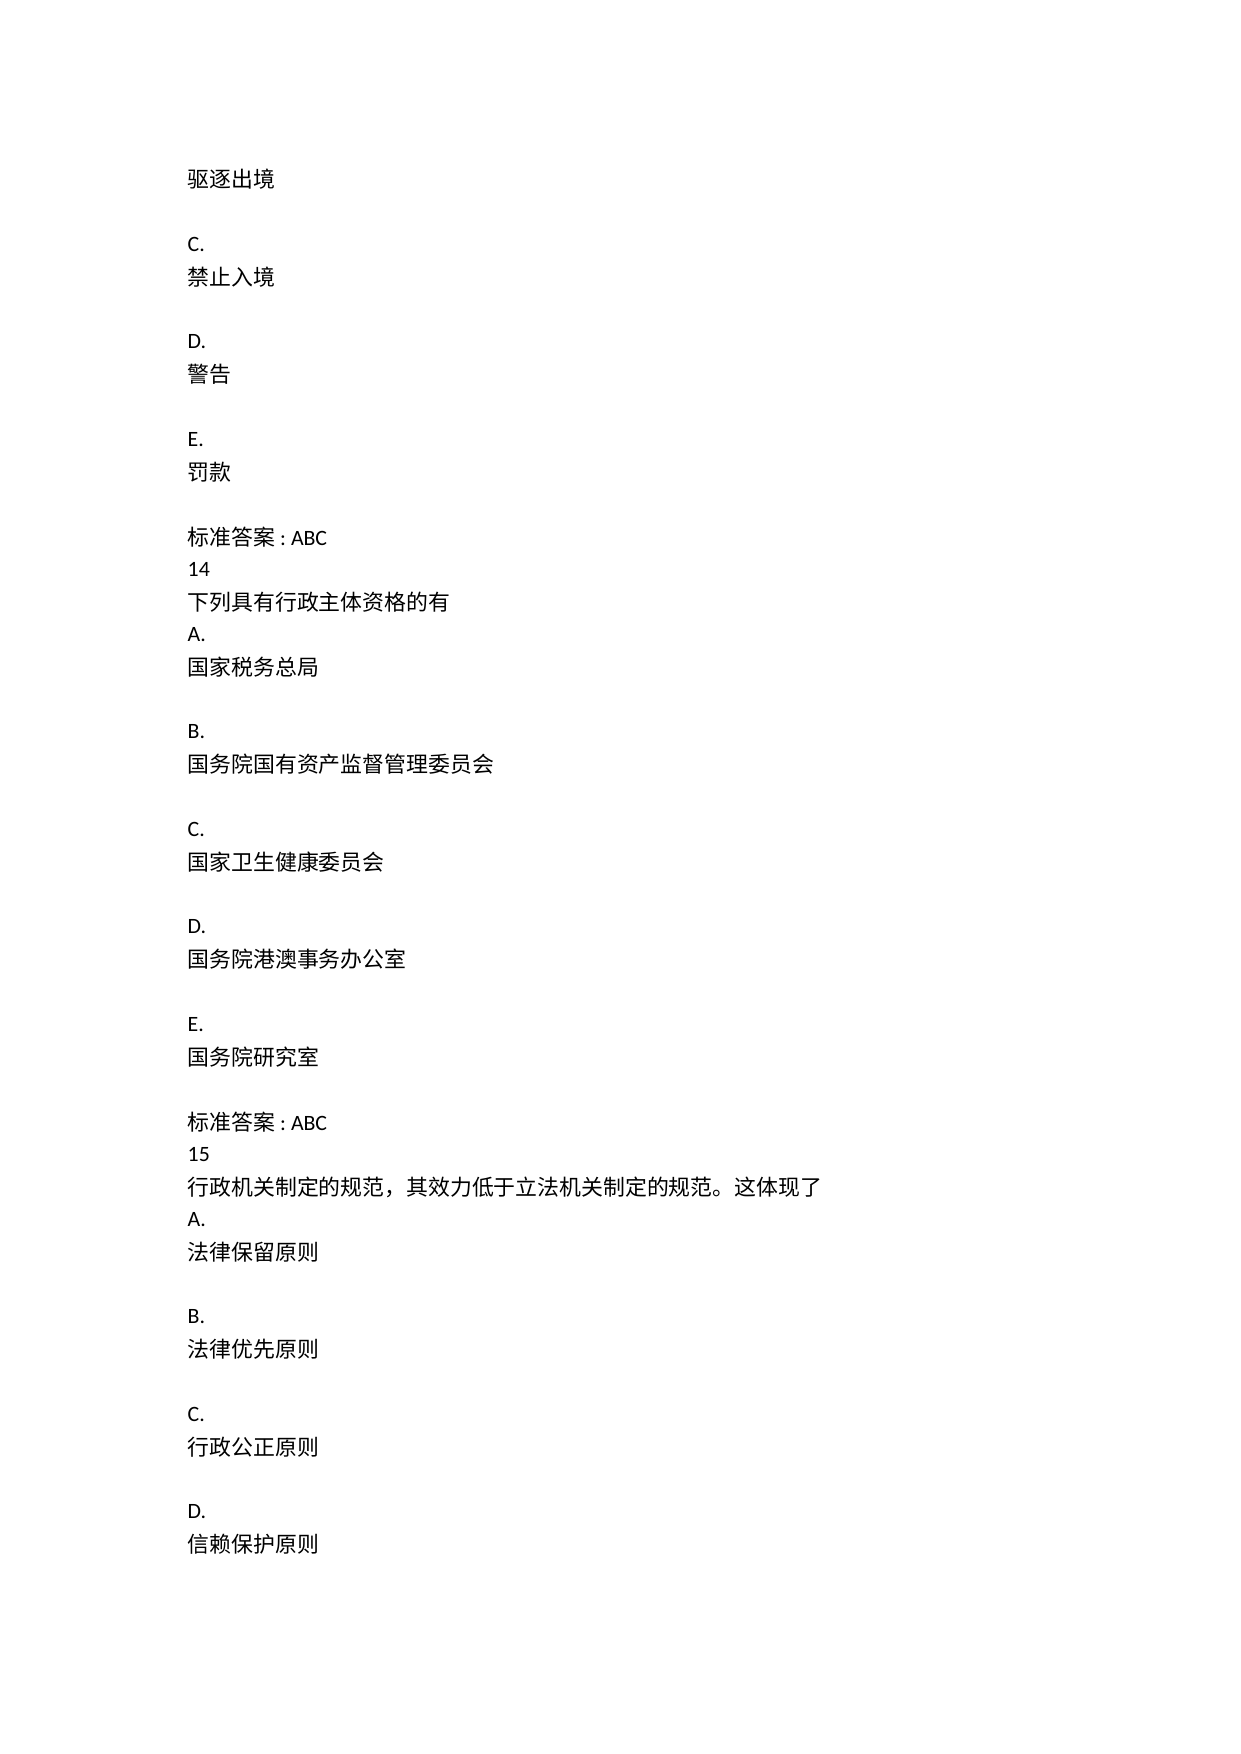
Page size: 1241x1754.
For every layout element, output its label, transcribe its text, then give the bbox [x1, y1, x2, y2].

text B. [187, 714, 1053, 747]
text 行政公正原则 [187, 1429, 1053, 1462]
text E. [187, 422, 1053, 454]
text 下列具有行政主体资格的有 [187, 584, 1053, 617]
text A. [187, 617, 1053, 649]
text B. [187, 1299, 1053, 1332]
text 15 [187, 1137, 1053, 1169]
text 法律优先原则 [187, 1332, 1053, 1364]
text 国务院国有资产监督管理委员会 [187, 747, 1053, 779]
text 行政机关制定的规范，其效力低于立法机关制定的规范。这体现了 [187, 1169, 1053, 1202]
text C. [187, 812, 1053, 844]
text 罚款 [187, 454, 1053, 487]
text A. [187, 1202, 1053, 1234]
text 禁止入境 [187, 259, 1053, 292]
text C. [187, 227, 1053, 259]
text D. [187, 1494, 1053, 1527]
text 标准答案 : ABC [187, 519, 1053, 552]
text 警告 [187, 357, 1053, 389]
text D. [187, 909, 1053, 942]
text D. [187, 324, 1053, 357]
text 14 [187, 552, 1053, 584]
text C. [187, 1397, 1053, 1429]
text 驱逐出境 [187, 162, 1053, 194]
text 国家税务总局 [187, 649, 1053, 682]
text E. [187, 1007, 1053, 1039]
text 国务院研究室 [187, 1039, 1053, 1072]
text 信赖保护原则 [187, 1527, 1053, 1559]
text 标准答案 : ABC [187, 1104, 1053, 1137]
text 国家卫生健康委员会 [187, 844, 1053, 877]
text 国务院港澳事务办公室 [187, 942, 1053, 974]
text 法律保留原则 [187, 1234, 1053, 1267]
